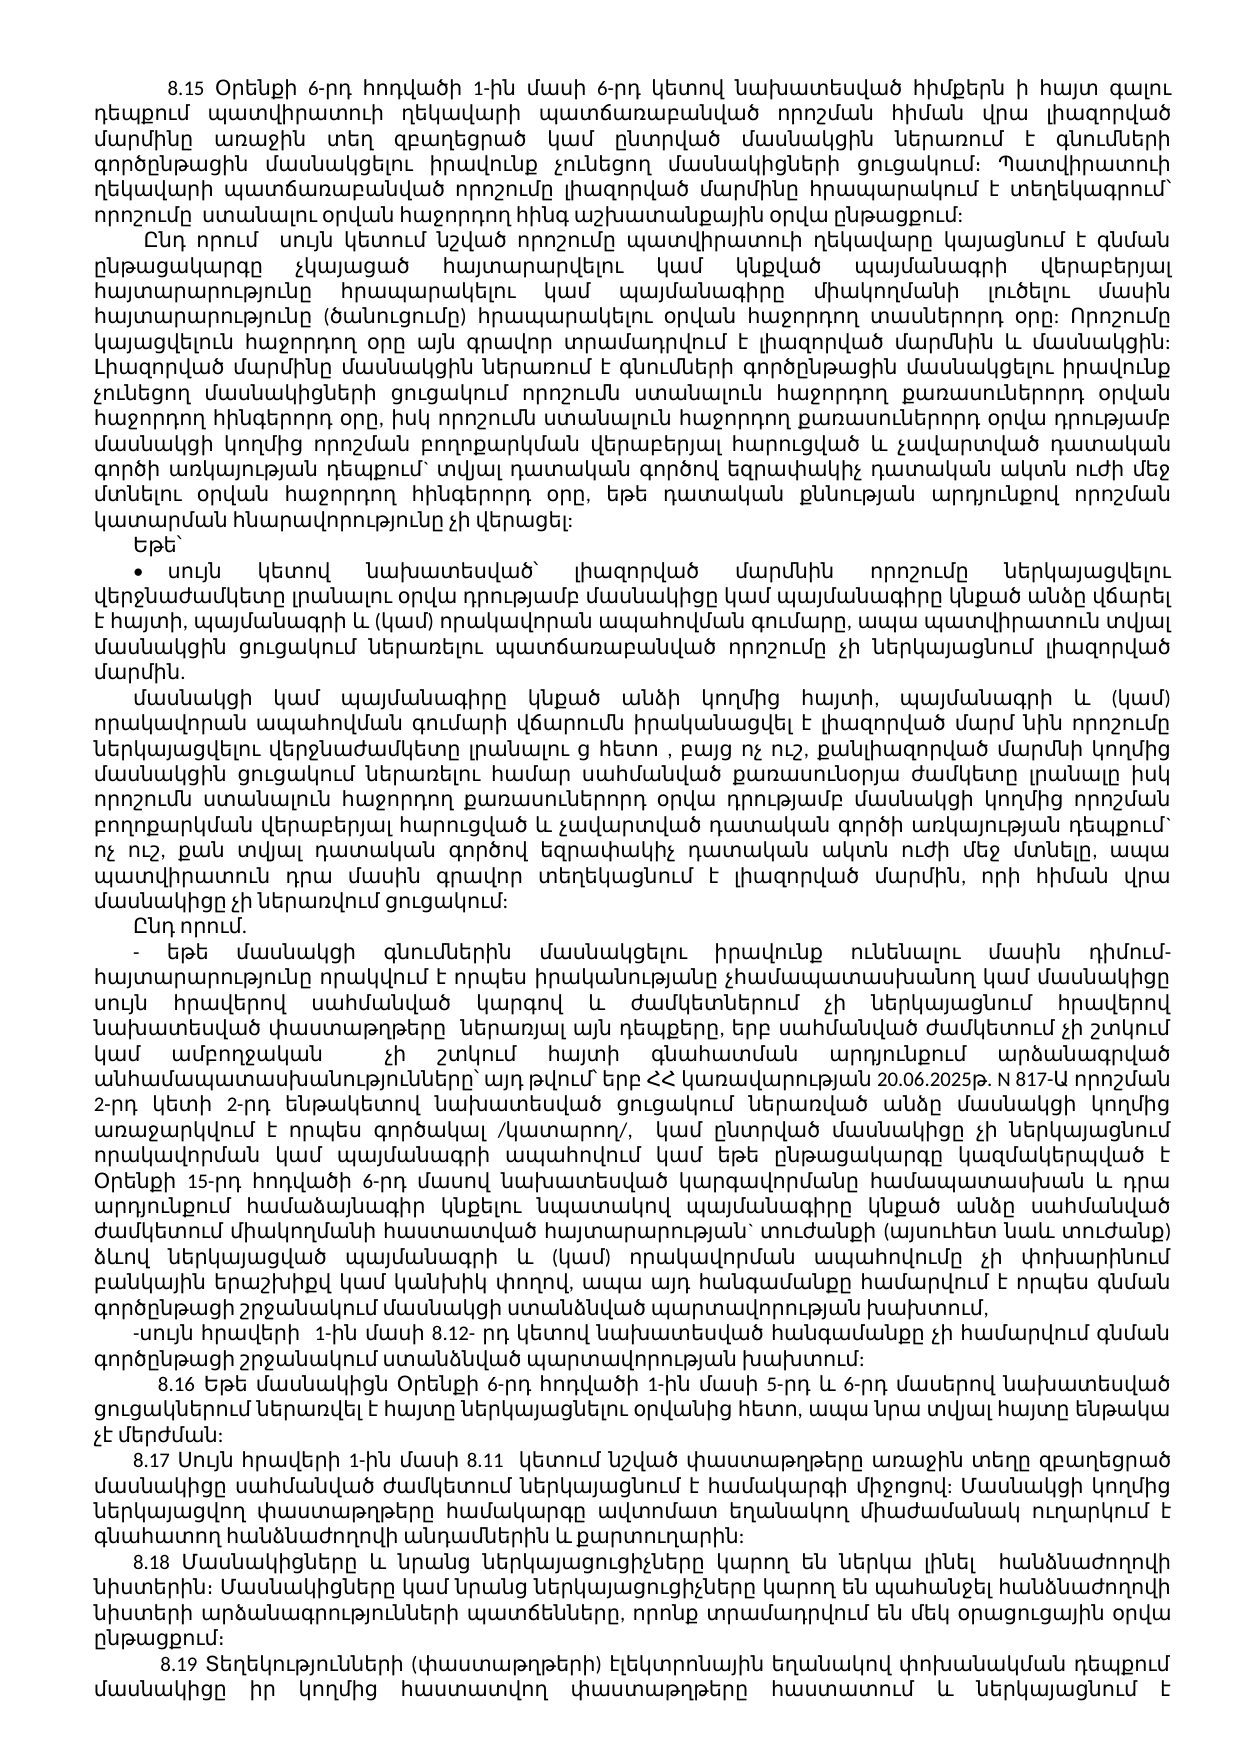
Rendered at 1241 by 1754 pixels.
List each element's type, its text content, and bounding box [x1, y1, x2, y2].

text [94, 1651, 1171, 1702]
text 8.17 Սույն հրավերի 1-ին մասի 8.11 կետում նշված փաստաթղթերը առաջին տեղը զբաղեցրած մասնակիցը սահմանված ժամկետում ներկայացնում է համակարգի միջոցով: Մասնակցի կողմից ներկայացվող փաստաթղթերը համակարգը ավտոմատ եղանակող միաժամանակ ուղարկում է գնահատող հանձնաժողովի անդամներին և քարտուղարին: [94, 1447, 1171, 1549]
text Եթե՝ [94, 532, 1171, 558]
text 8.16 Եթե մասնակիցն Օրենքի 6-րդ հոդվածի 1-ին մասի 5-րդ և 6-րդ մասերով նախատեսված ցուցակներում ներառվել է հայտը ներկայացնելու օրվանից հետո, ապա նրա տվյալ հայտը ենթակա չէ մերժման: [94, 1371, 1171, 1447]
text - եթե մասնակցի գնումներին մասնակցելու իրավունք ունենալու մասին դիմում-հայտարարությունը որակվում է որպես իրականությանը չհամապատասխանող կամ մասնակիցը սույն հրավերով սահմանված կարգով և ժամկետներում չի ներկայացնում հրավերով նախատեսված փաստաթղթերը ներառյալ այն դեպքերը, երբ սահմանված ժամկետում չի շտկում կամ ամբողջական չի շտկում հայտի գնահատման արդյունքում արձանագրված անհամապատասխանությունները՝ այդ թվում՝ երբ ՀՀ կառավարության 20.06.2025թ. N 817-Ա որոշման 2-րդ կետի 2-րդ ենթակետով նախատեսված ցուցակում ներառված անձը մասնակցի կողմից առաջարկվում է որպես գործակալ /կատարող/, կամ ընտրված մասնակիցը չի ներկայացնում որակավորման կամ պայմանագրի ապահովում կամ եթե ընթացակարգը կազմակերպված է Օրենքի 15-րդ հոդվածի 6-րդ մասով նախատեսված կարգավորմանը համապատասխան և դրա արդյունքում համաձայնագիր կնքելու նպատակով պայմանագիրը կնքած անձը սահմանված ժամկետում միակողմանի հաստատված հայտարարության` տուժանքի (այսուհետ նաև տուժանք) ձևով ներկայացված պայմանագրի և (կամ) որակավորման ապահովումը չի փոխարինում բանկային երաշխիքվ կամ կանխիկ փողով, ապա այդ հանգամանքը համարվում է որպես գնման գործընթացի շրջանակում մասնակցի ստանձնված պարտավորության խախտում, [94, 939, 1171, 1320]
text Ընդ որում. [94, 914, 1171, 939]
text մասնակցի կամ պայմանագիրը կնքած անձի կողմից հայտի, պայմանագրի և (կամ) որակավորան ապահովման գումարի վճարումն իրականացվել է լիազորված մարմ նին որոշումը ներկայացվելու վերջնաժամկետը լրանալու ց հետո , բայց ոչ ուշ, քանլիազորված մարմնի կողմից մասնակցին ցուցակում ներառելու համար սահմանված քառասունօրյա ժամկետը լրանալը իսկ որոշումն ստանալուն հաջորդող քառասուներորդ օրվա դրությամբ մասնակցի կողմից որոշման բողոքարկման վերաբերյալ հարուցված և չավարտված դատական գործի առկայության դեպքում` ոչ ուշ, քան տվյալ դատական գործով եզրափակիչ դատական ակտն ուժի մեջ մտնելը, ապա պատվիրատուն դրա մասին գրավոր տեղեկացնում է լիազորված մարմին, որի հիման վրա մասնակիցը չի ներառվում ցուցակում: [94, 685, 1171, 914]
text Ընդ որում սույն կետում նշված որոշումը պատվիրատուի ղեկավարը կայացնում է գնման ընթացակարգը չկայացած հայտարարվելու կամ կնքված պայմանագրի վերաբերյալ հայտարարությունը հրապարակելու կամ պայմանագիրը միակողմանի լուծելու մասին հայտարարությունը (ծանուցումը) հրապարակելու օրվան հաջորդող տասներորդ օրը: Որոշումը կայացվելուն հաջորդող օրը այն գրավոր տրամադրվում է լիազորված մարմնին և մասնակցին: Լիազորված մարմինը մասնակցին ներառում է գնումների գործընթացին մասնակցելու իրավունք չունեցող մասնակիցների ցուցակում որոշումն ստանալուն հաջորդող քառասուներորդ օրվան հաջորդող հինգերորդ օրը, իսկ որոշումն ստանալուն հաջորդող քառասուներորդ օրվա դրությամբ մասնակցի կողմից որոշման բողոքարկման վերաբերյալ հարուցված և չավարտված դատական գործի առկայության դեպքում` տվյալ դատական գործով եզրափակիչ դատական ակտն ուժի մեջ մտնելու օրվան հաջորդող հինգերորդ օրը, եթե դատական քննության արդյունքով որոշման կատարման հնարավորությունը չի վերացել: [94, 227, 1171, 532]
text 8.15 Օրենքի 6-րդ հոդվածի 1-ին մասի 6-րդ կետով նախատեսված հիմքերն ի հայտ գալու դեպքում պատվիրատուի ղեկավարի պատճառաբանված որոշման հիման վրա լիազորված մարմինը առաջին տեղ զբաղեցրած կամ ընտրված մասնակցին ներառում է գնումների գործընթացին մասնակցելու իրավունք չունեցող մասնակիցների ցուցակում։ Պատվիրատուի ղեկավարի պատճառաբանված որոշումը լիազորված մարմինը հրապարակում է տեղեկագրում՝ որոշումը ստանալու օրվան հաջորդող հինգ աշխատանքային օրվա ընթացքում: [94, 75, 1171, 227]
text 8.18 Մասնակիցները և նրանց ներկայացուցիչները կարող են ներկա լինել հանձնաժողովի նիստերին։ Մասնակիցները կամ նրանց ներկայացուցիչները կարող են պահանջել հանձնաժողովի նիստերի արձանագրությունների պատճենները, որոնք տրամադրվում են մեկ օրացուցային օրվա ընթացքում։ [94, 1549, 1171, 1651]
text • սույն կետով նախատեսված՝ լիազորված մարմնին որոշումը ներկայացվելու վերջնաժամկետը լրանալու օրվա դրությամբ մասնակիցը կամ պայմանագիրը կնքած անձը վճարել է հայտի, պայմանագրի և (կամ) որակավորան ապահովման գումարը, ապա պատվիրատուն տվյալ մասնակցին ցուցակում ներառելու պատճառաբանված որոշումը չի ներկայացնում լիազորված մարմին. [94, 558, 1171, 685]
text -սույն հրավերի 1-ին մասի 8.12- րդ կետով նախատեսված հանգամանքը չի համարվում գնման գործընթացի շրջանակում ստանձնված պարտավորության խախտում: [94, 1320, 1171, 1371]
